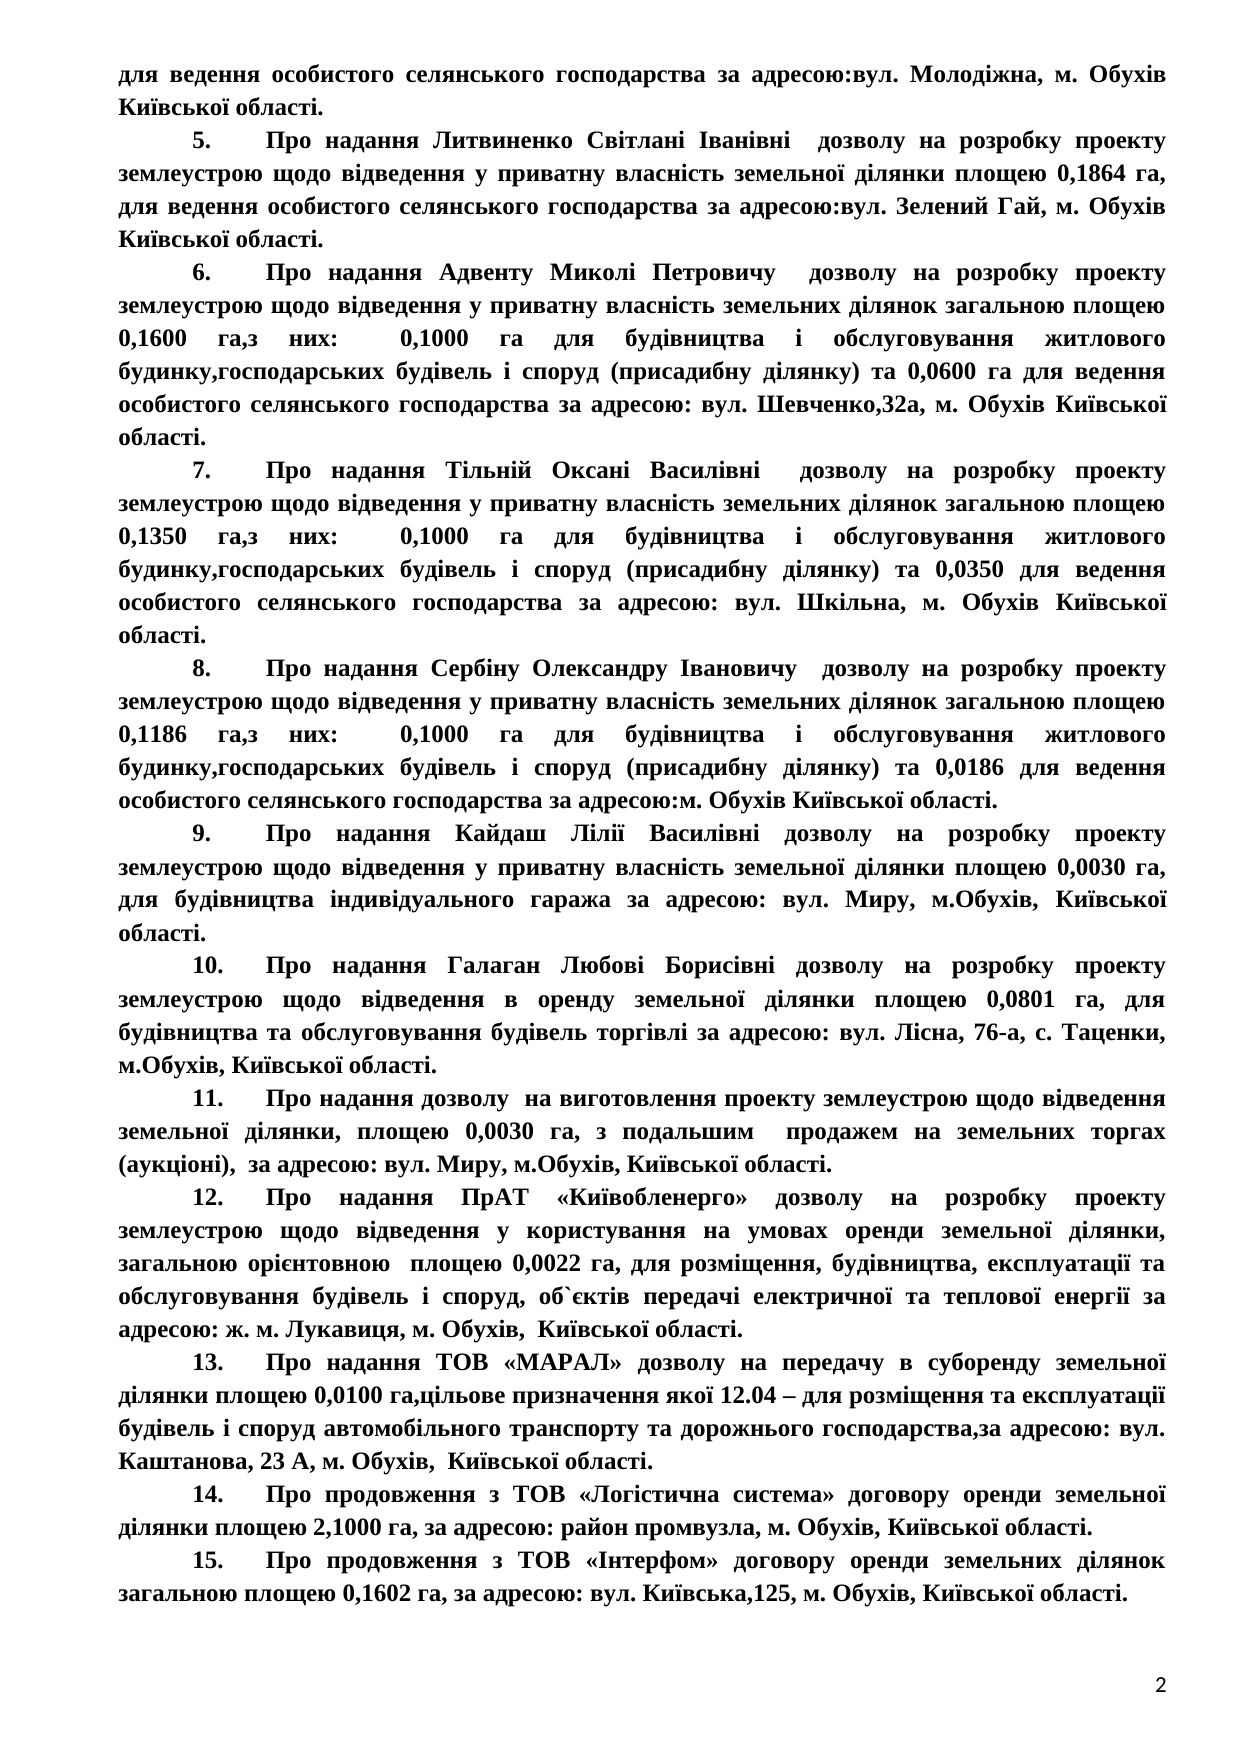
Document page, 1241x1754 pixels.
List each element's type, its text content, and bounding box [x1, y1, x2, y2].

list Про надання Тільній Оксані Василівні дозволу на розробку проекту землеустрою щодо відведення у приватну власність земельних ділянок загальною площею 0,1350 га,з них: 0,1000 га для будівництва і обслуговування житлового будинку,господарських будівель і споруд (присадибну ділянку) та 0,0350 для ведення особистого селянського господарства за адресою: вул. Шкільна, м. Обухів Київської області. [118, 455, 1167, 649]
list Про надання дозволу на виготовлення проекту землеустрою щодо відведення земельної ділянки, площею 0,0030 га, з подальшим продажем на земельних торгах (аукціоні), за адресою: вул. Миру, м.Обухів, Київської області. [118, 1083, 1167, 1177]
list Про надання ТОВ «МАРАЛ» дозволу на передачу в суборенду земельної ділянки площею 0,0100 га,цільове призначення якої 12.04 – для розміщення та експлуатації будівель і споруд автомобільного транспорту та дорожнього господарства,за адресою: вул. Каштанова, 23 А, м. Обухів, Київської області. [118, 1347, 1167, 1475]
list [118, 59, 1167, 121]
list Про надання Литвиненко Світлані Іванівні дозволу на розробку проекту землеустрою щодо відведення у приватну власність земельної ділянки площею 0,1864 га, для ведення особистого селянського господарства за адресою:вул. Зелений Гай, м. Обухів Київської області. [118, 125, 1167, 253]
list Про надання Кайдаш Лілії Василівні дозволу на розробку проекту землеустрою щодо відведення у приватну власність земельної ділянки площею 0,0030 га, для будівництва індивідуального гаража за адресою: вул. Миру, м.Обухів, Київської області. [118, 818, 1167, 946]
list Про надання Адвенту Миколі Петровичу дозволу на розробку проекту землеустрою щодо відведення у приватну власність земельних ділянок загальною площею 0,1600 га,з них: 0,1000 га для будівництва і обслуговування житлового будинку,господарських будівель і споруд (присадибну ділянку) та 0,0600 га для ведення особистого селянського господарства за адресою: вул. Шевченко,32а, м. Обухів Київської області. [118, 257, 1167, 451]
list Про надання Галаган Любові Борисівні дозволу на розробку проекту землеустрою щодо відведення в оренду земельної ділянки площею 0,0801 га, для будівництва та обслуговування будівель торгівлі за адресою: вул. Лісна, 76-а, с. Таценки, м.Обухів, Київської області. [118, 951, 1167, 1078]
list Про надання ПрАТ «Київобленерго» дозволу на розробку проекту землеустрою щодо відведення у користування на умовах оренди земельної ділянки, загальною орієнтовною площею 0,0022 га, для розміщення, будівництва, експлуатації та обслуговування будівель і споруд, об`єктів передачі електричної та теплової енергії за адресою: ж. м. Лукавиця, м. Обухів, Київської області. [118, 1182, 1167, 1343]
list Про надання Сербіну Олександру Івановичу дозволу на розробку проекту землеустрою щодо відведення у приватну власність земельних ділянок загальною площею 0,1186 га,з них: 0,1000 га для будівництва і обслуговування житлового будинку,господарських будівель і споруд (присадибну ділянку) та 0,0186 для ведення особистого селянського господарства за адресою:м. Обухів Київської області. [118, 653, 1167, 814]
list Про продовження з ТОВ «Інтерфом» договору оренди земельних ділянок загальною площею 0,1602 га, за адресою: вул. Київська,125, м. Обухів, Київської області. [118, 1545, 1167, 1607]
list Про продовження з ТОВ «Логістична система» договору оренди земельної ділянки площею 2,1000 га, за адресою: район промвузла, м. Обухів, Київської області. [118, 1479, 1167, 1541]
